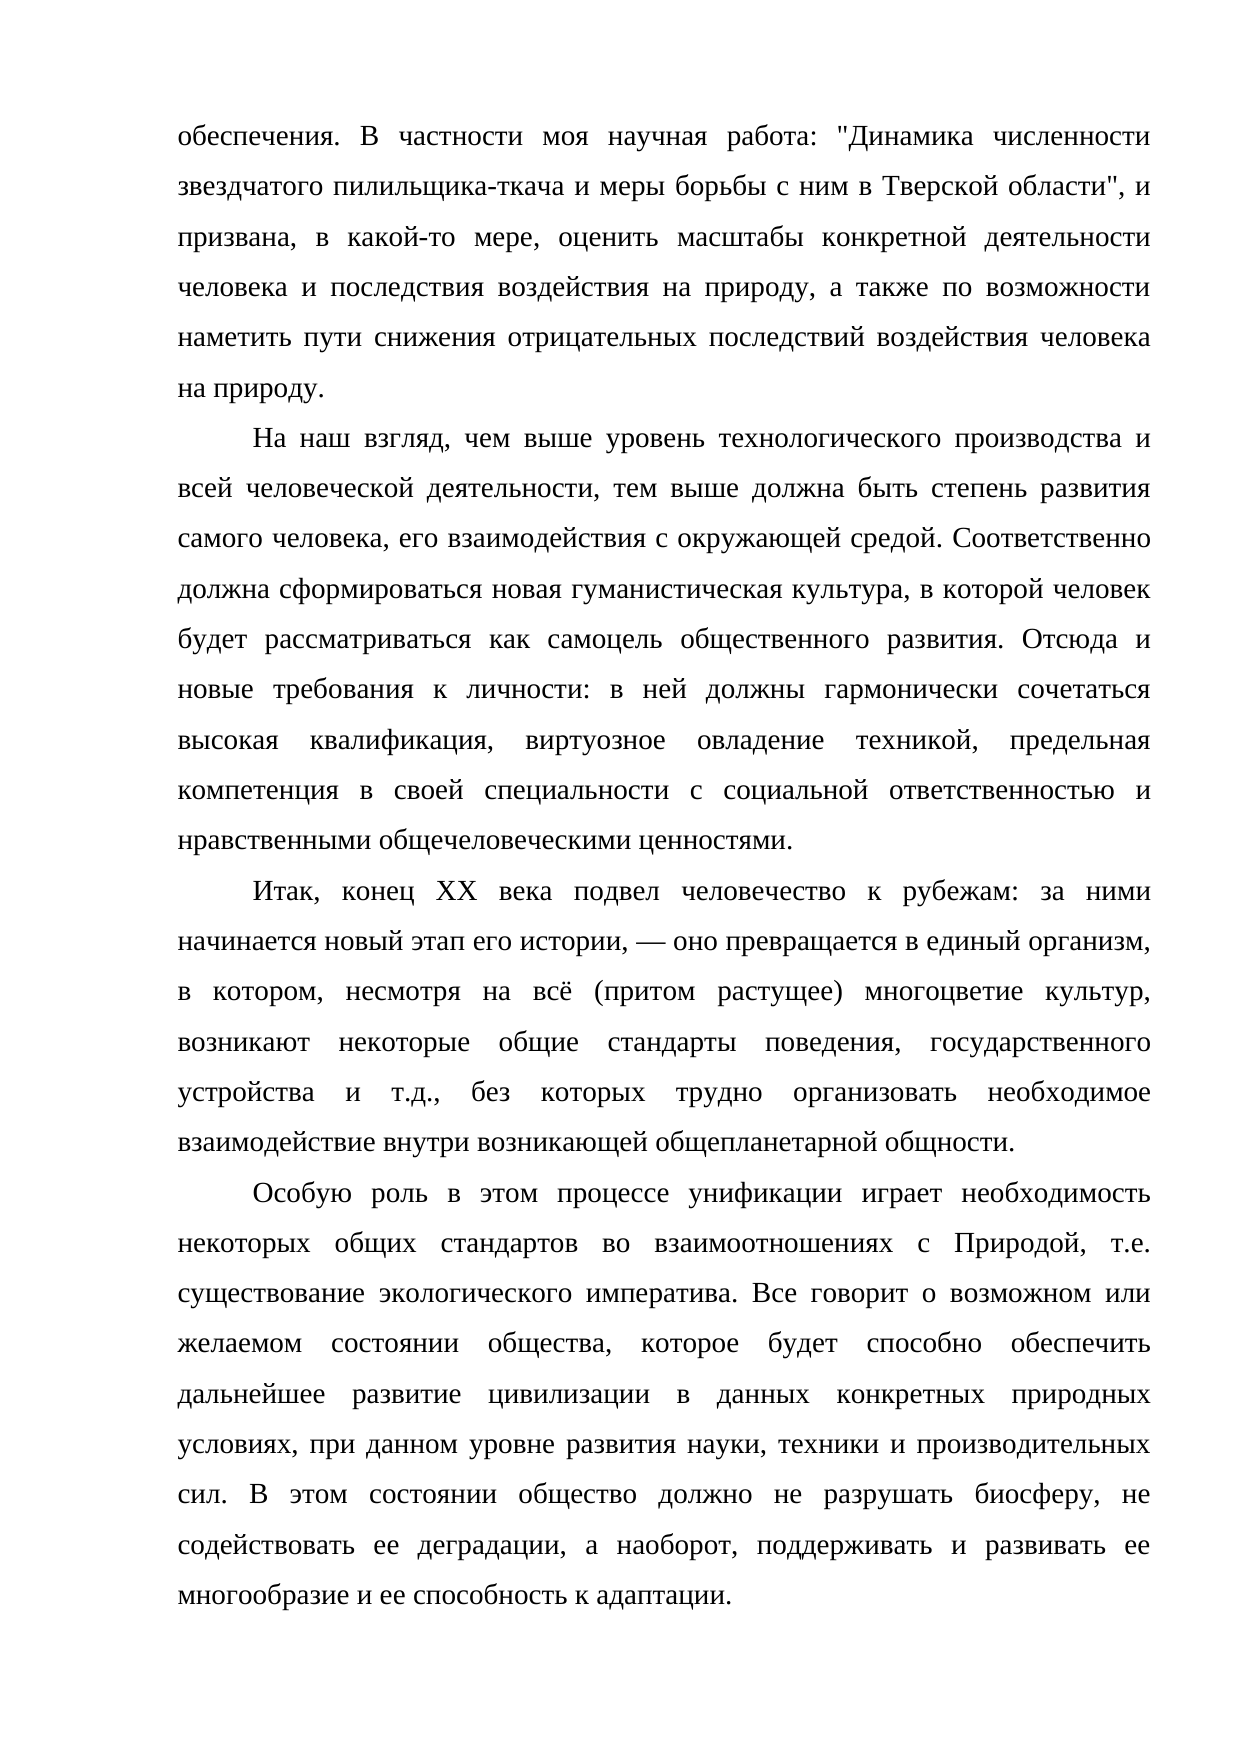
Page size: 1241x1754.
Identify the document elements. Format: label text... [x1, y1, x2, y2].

text Итак, конец XX века подвел человечество к рубежам: за ними начинается новый этап его истории, — оно превращается в единый организм, в котором, несмотря на всё (притом растущее) многоцветие культур, возникают некоторые общие стандарты поведения, государственного устройства и т.д., без которых трудно организовать необходимое взаимодействие внутри возникающей общепланетарной общности. [177, 873, 1152, 1158]
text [177, 118, 1152, 403]
text На наш взгляд, чем выше уровень технологического производства и всей человеческой деятельности, тем выше должна быть степень развития самого человека, его взаимодействия с окружающей средой. Соответственно должна сформироваться новая гуманистическая культура, в которой человек будет рассматриваться как самоцель общественного развития. Отсюда и новые требования к личности: в ней должны гармонически сочетаться высокая квалификация, виртуозное овладение техникой, предельная компетенция в своей специальности с социальной ответственностью и нравственными общечеловеческими ценностями. [177, 420, 1152, 856]
text Особую роль в этом процессе унификации играет необходимость некоторых общих стандартов во взаимоотношениях с Природой, т.е. существование экологического императива. Все говорит о возможном или желаемом состоянии общества, которое будет способно обеспечить дальнейшее развитие цивилизации в данных конкретных природных условиях, при данном уровне развития науки, техники и производительных сил. В этом состоянии общество должно не разрушать биосферу, не содействовать ее деградации, а наоборот, поддерживать и развивать ее многообразие и ее способность к адаптации. [177, 1175, 1152, 1611]
